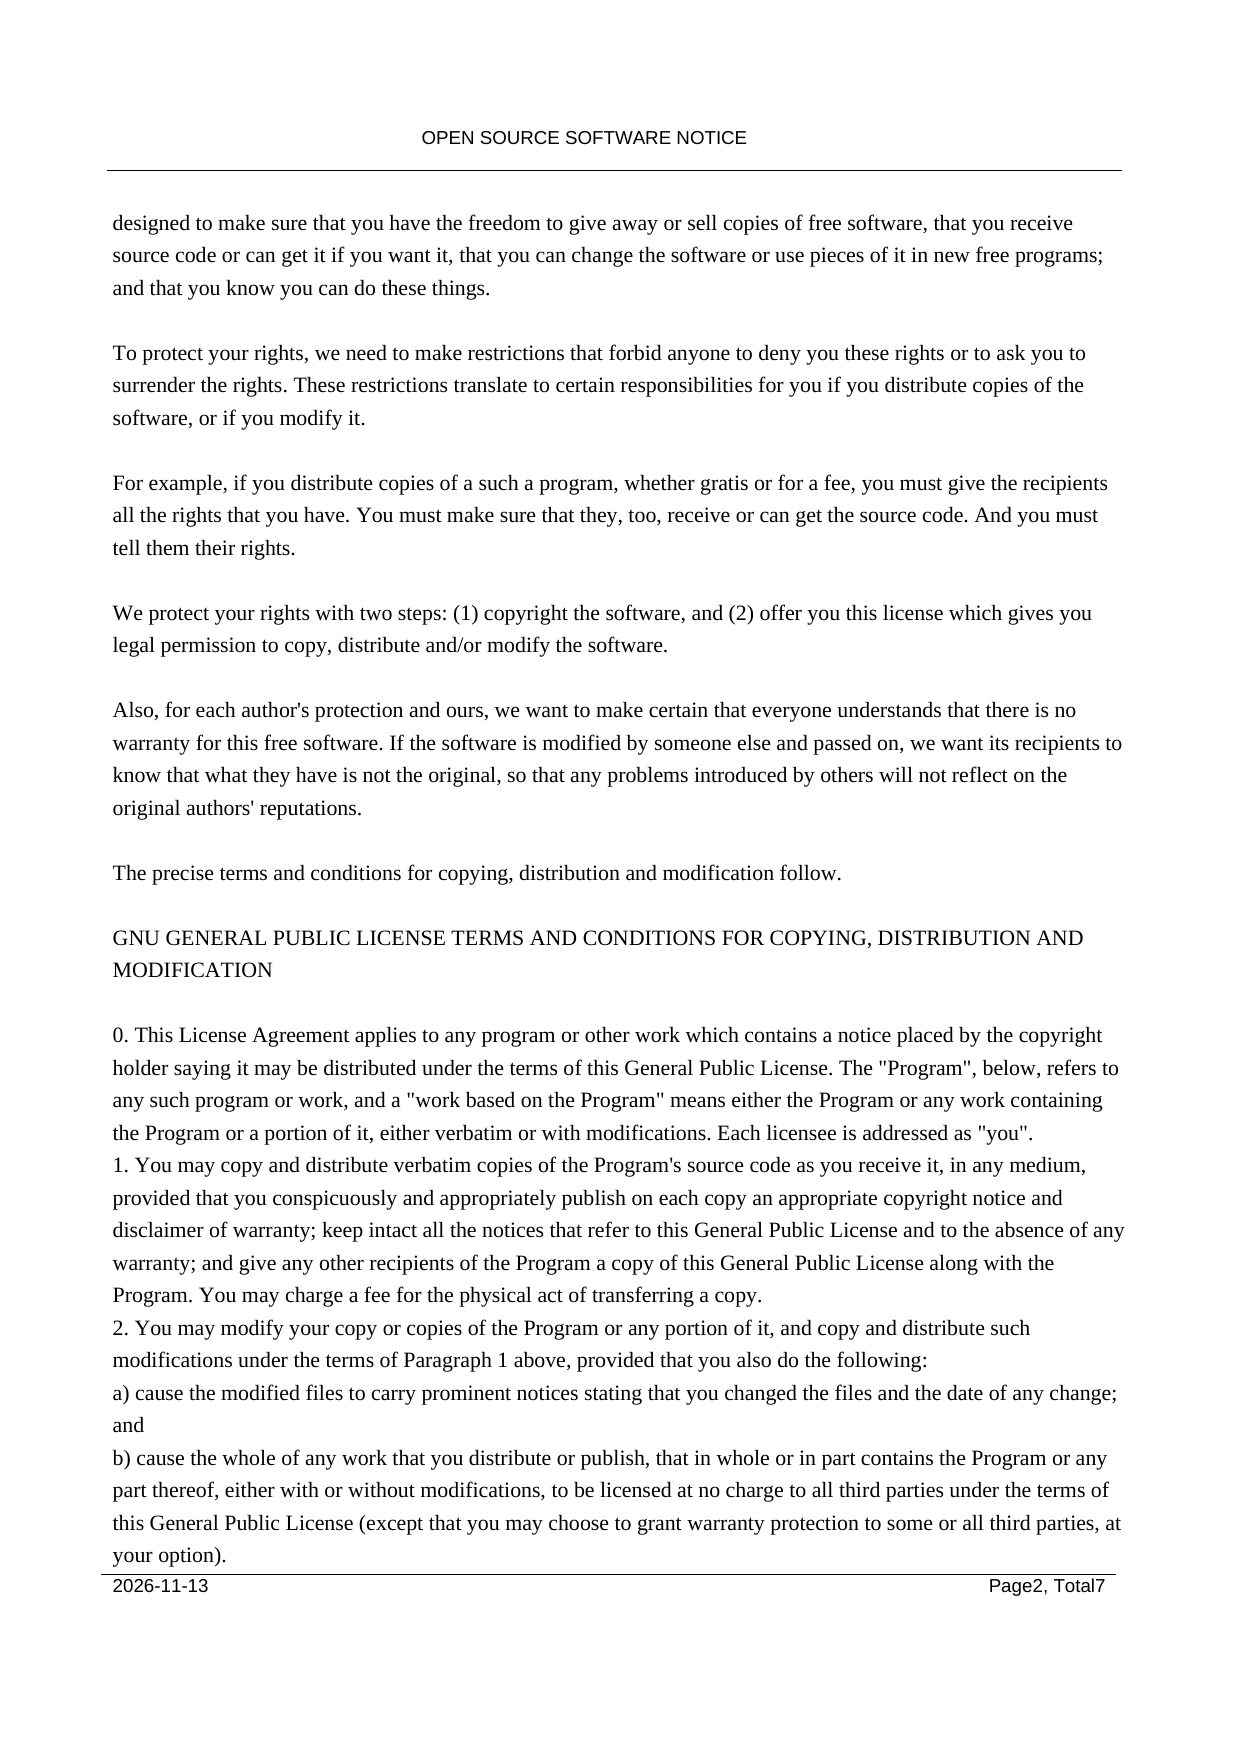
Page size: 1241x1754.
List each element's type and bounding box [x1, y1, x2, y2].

text [112, 206, 1128, 1571]
